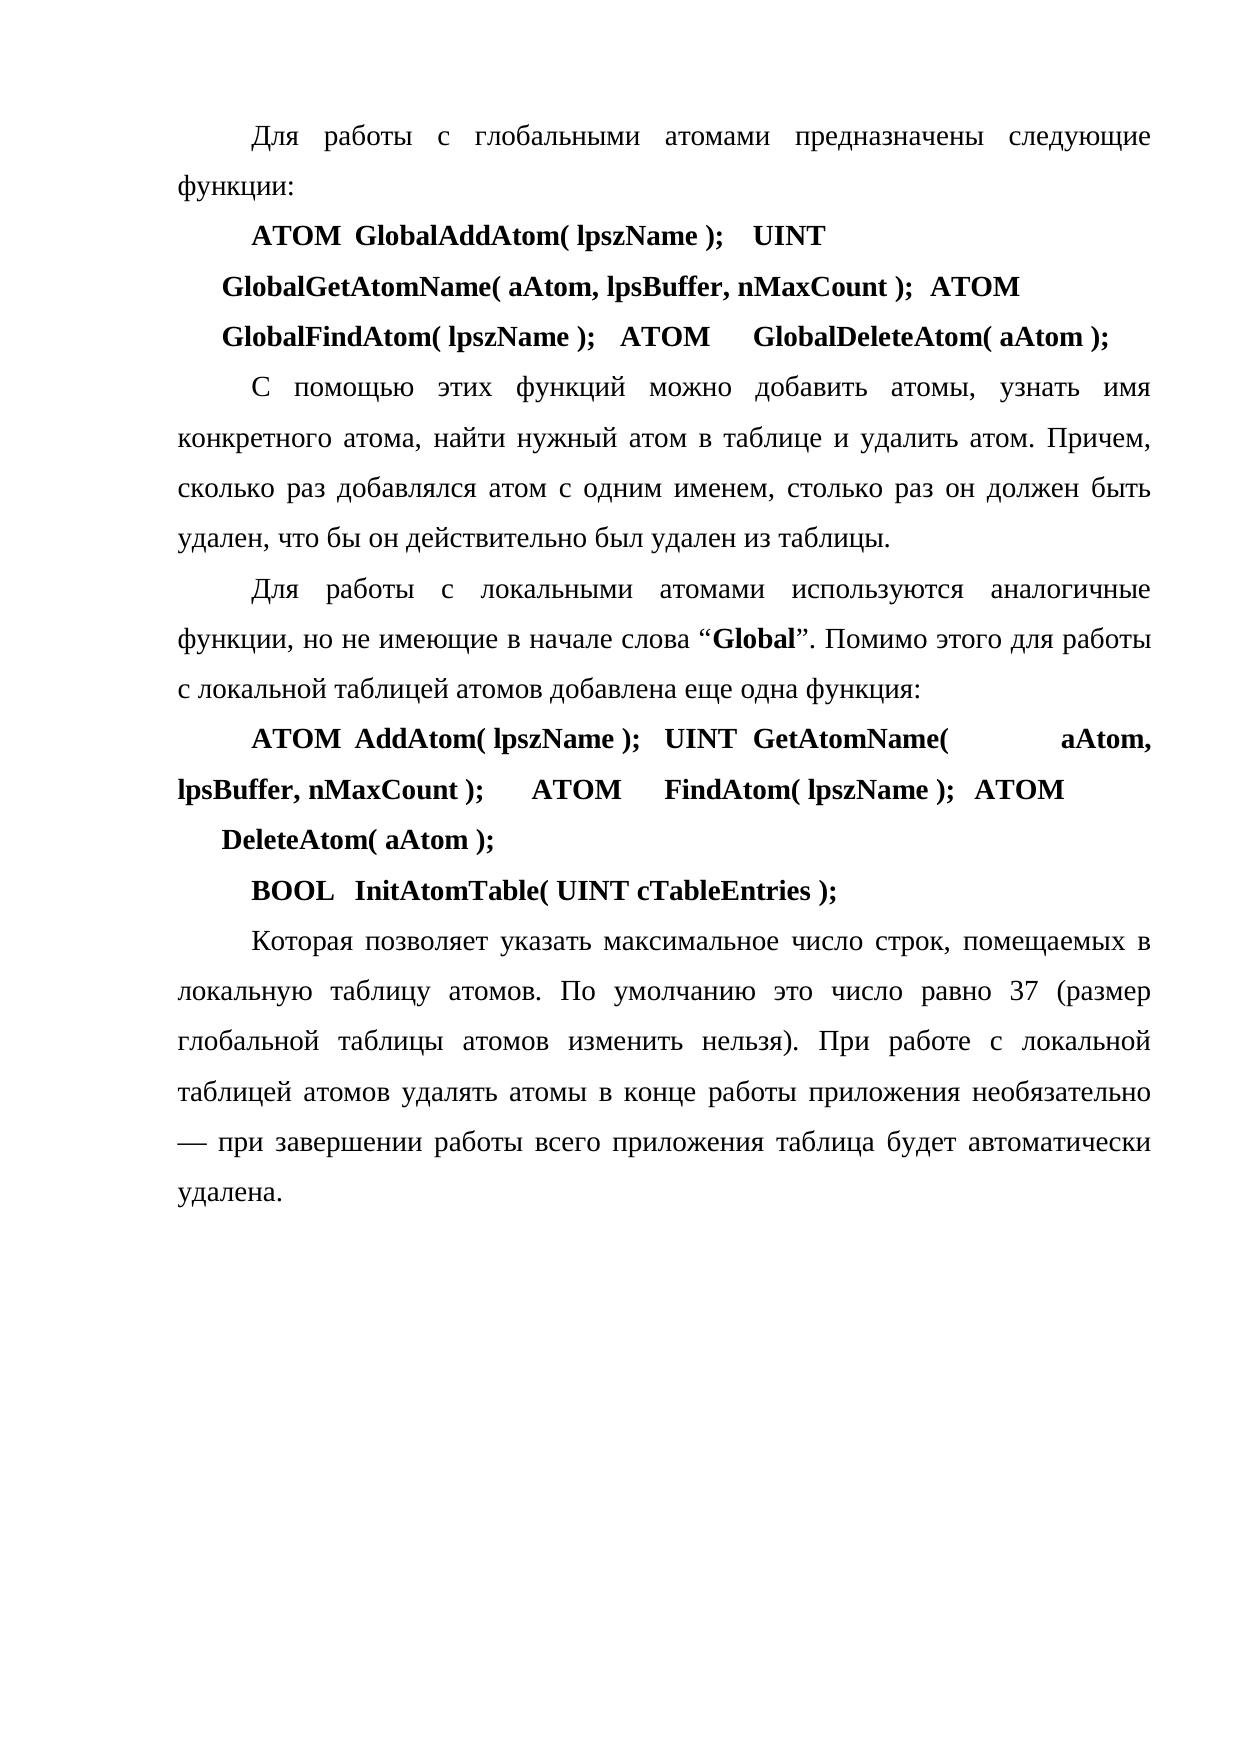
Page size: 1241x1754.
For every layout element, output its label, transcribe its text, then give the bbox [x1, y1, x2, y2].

text Которая позволяет указать максимальное число строк, помещаемых в локальную таблицу атомов. По умолчанию это число равно 37 (размер глобальной таблицы атомов изменить нельзя). При работе с локальной таблицей атомов удалять атомы в конце работы приложения необязательно — при завершении работы всего приложения таблица будет автоматически удалена. [177, 923, 1152, 1208]
text Для работы с локальными атомами используются аналогичные функции, но не имеющие в начале слова “Global”. Помимо этого для работы с локальной таблицей атомов добавлена еще одна функция: [177, 571, 1152, 705]
text С помощью этих функций можно добавить атомы, узнать имя конкретного атома, найти нужный атом в таблице и удалить атом. Причем, сколько раз добавлялся атом с одним именем, столько раз он должен быть удален, что бы он действительно был удален из таблицы. [177, 370, 1152, 554]
text Для работы с глобальными атомами предназначены следующие функции: [177, 118, 1152, 202]
text BOOL InitAtomTable( UINT cTableEntries ); [177, 873, 1152, 906]
text ATOM GlobalAddAtom( lpszName ); UINT GlobalGetAtomName( aAtom, lpsBuffer, nMaxCount ); ATOM GlobalFindAtom( lpszName ); ATOM GlobalDeleteAtom( aAtom ); [177, 219, 1152, 353]
text ATOM AddAtom( lpszName ); UINT GetAtomName( aAtom, lpsBuffer, nMaxCount ); ATOM FindAtom( lpszName ); ATOM DeleteAtom( aAtom ); [177, 722, 1152, 856]
